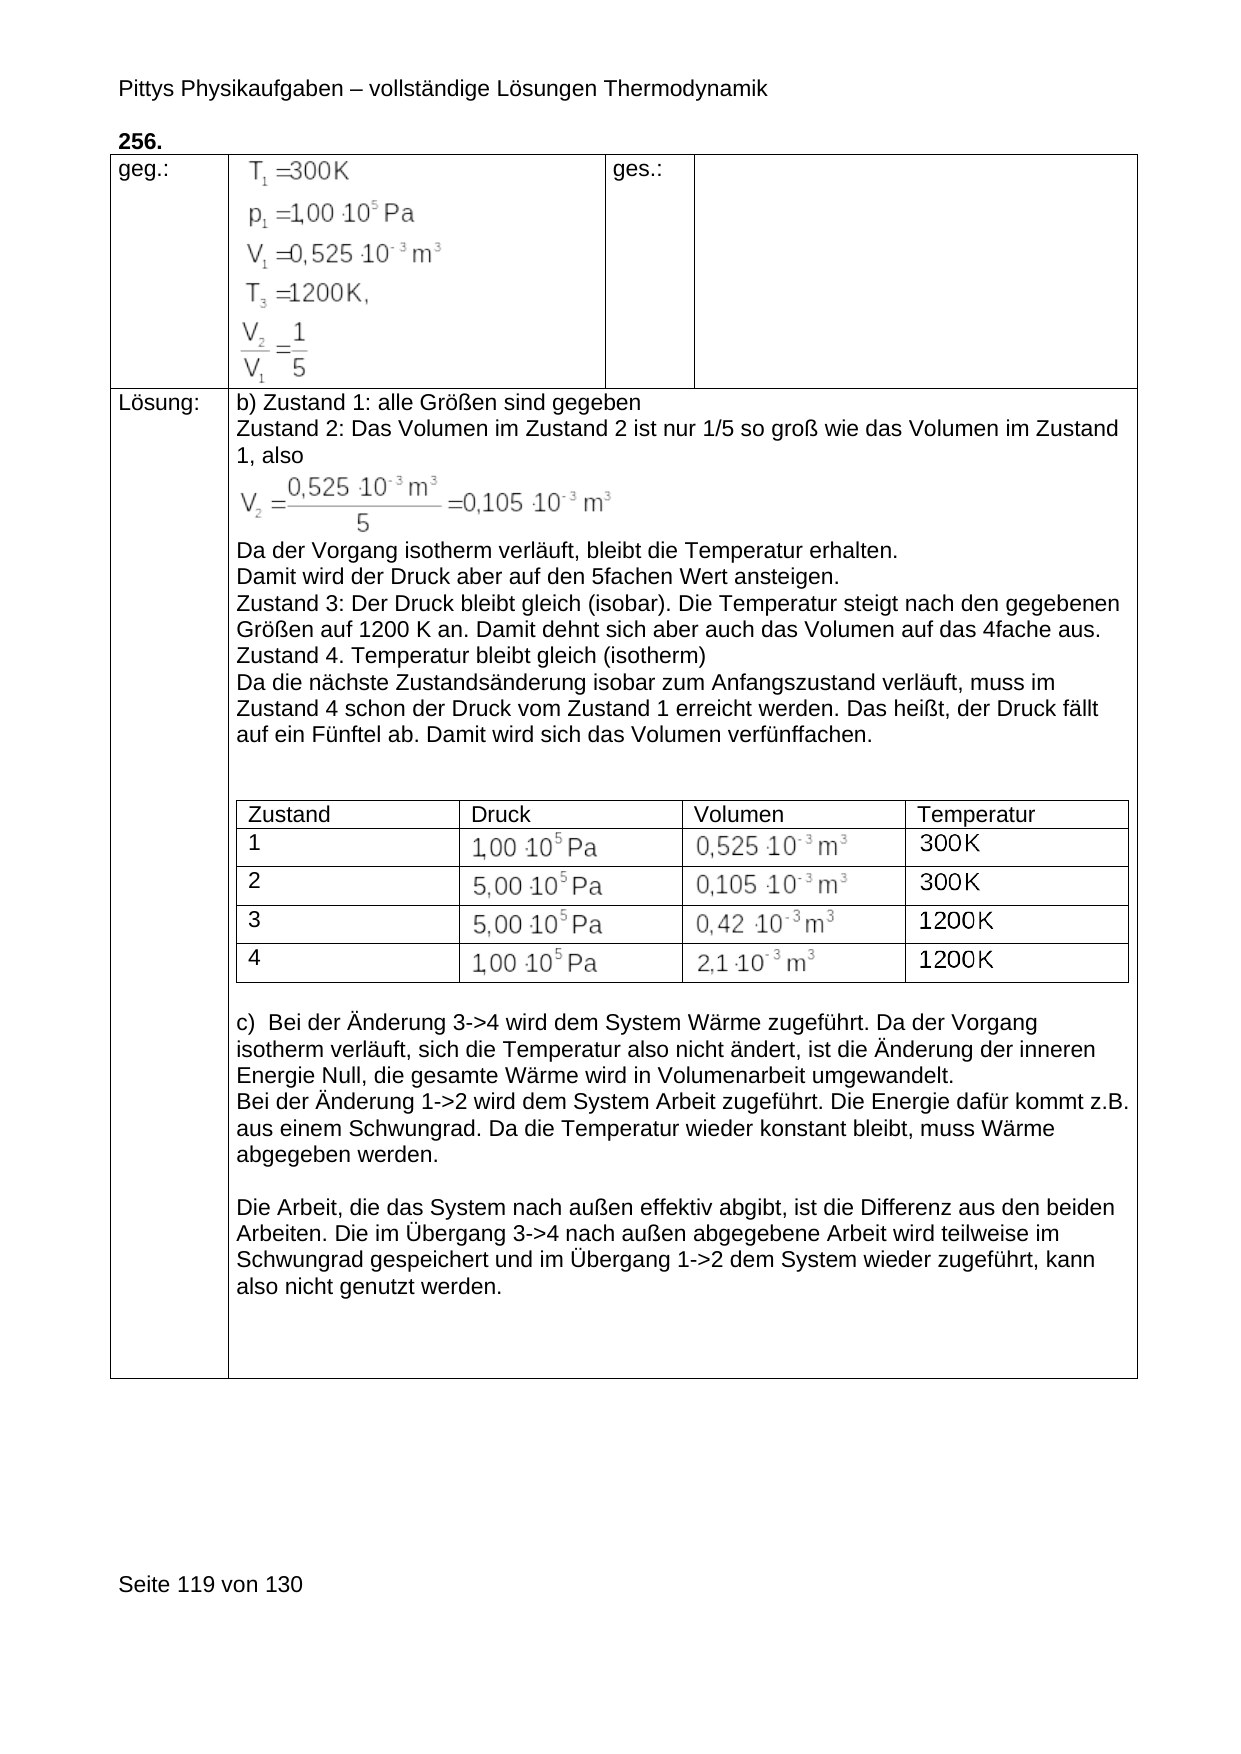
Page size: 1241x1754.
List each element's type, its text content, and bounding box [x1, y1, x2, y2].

table_header geg.: [111, 155, 228, 388]
text 256. [118, 128, 1152, 154]
table_header ges.: [606, 155, 694, 388]
table_cell Lösung: [111, 389, 228, 1378]
table_header [695, 155, 1137, 388]
table_cell b) Zustand 1: alle Größen sind gegeben Zustand 2: Das Volumen im Zustand 2 ist nur 1/5 so groß wie das Volumen im Zustand 1, also Da der Vorgang isotherm verläuft, bleibt die Temperatur erhalten. Damit wird der Druck aber auf den 5fachen Wert ansteigen. Zustand 3: Der Druck bleibt gleich (isobar). Die Temperatur steigt nach den gegebenen Größen auf 1200 K an. Damit dehnt sich aber auch das Volumen auf das 4fache aus. Zustand 4. Temperatur bleibt gleich (isotherm) Da die nächste Zustandsänderung isobar zum Anfangszustand verläuft, muss im Zustand 4 schon der Druck vom Zustand 1 erreicht werden. Das heißt, der Druck fällt auf ein Fünftel ab. Damit wird sich das Volumen verfünffachen. c) Bei der Änderung 3->4 wird dem System Wärme zugeführt. Da der Vorgang isotherm verläuft, sich die Temperatur also nicht ändert, ist die Änderung der inneren Energie Null, die gesamte Wärme wird in Volumenarbeit umgewandelt. Bei der Änderung 1->2 wird dem System Arbeit zugeführt. Die Energie dafür kommt z.B. aus einem Schwungrad. Da die Temperatur wieder konstant bleibt, muss Wärme abgegeben werden. Die Arbeit, die das System nach außen effektiv abgibt, ist die Differenz aus den beiden Arbeiten. Die im Übergang 3->4 nach außen abgegebene Arbeit wird teilweise im Schwungrad gespeichert und im Übergang 1->2 dem System wieder zugeführt, kann also nicht genutzt werden. [229, 389, 1137, 1378]
table_header [229, 155, 605, 388]
